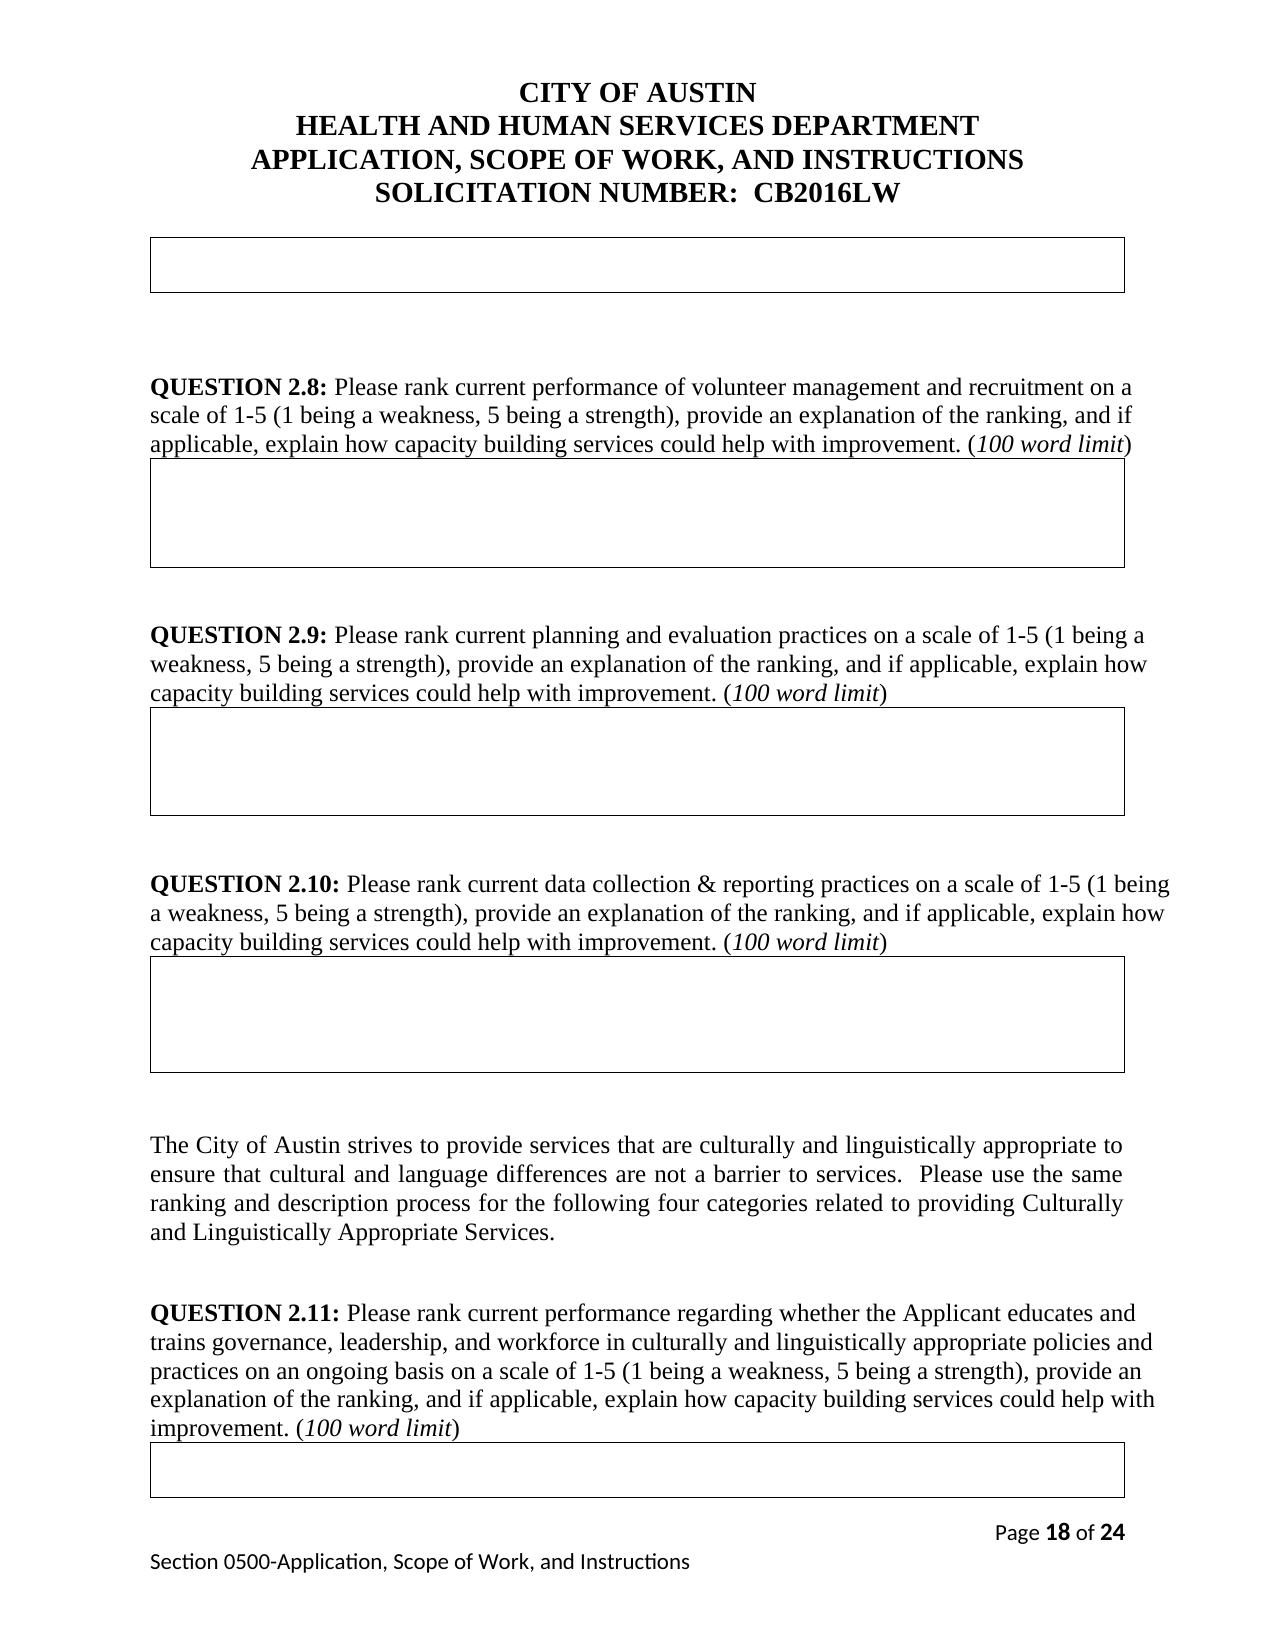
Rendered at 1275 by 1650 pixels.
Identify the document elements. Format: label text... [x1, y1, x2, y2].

text QUESTION 2.9: Please rank current planning and evaluation practices on a scale of 1-5 (1 being a weakness, 5 being a strength), provide an explanation of the ranking, and if applicable, explain how capacity building services could help with improvement. (100 word limit) [150, 621, 1181, 707]
text QUESTION 2.11: Please rank current performance regarding whether the Applicant educates and trains governance, leadership, and workforce in culturally and linguistically appropriate policies and practices on an ongoing basis on a scale of 1-5 (1 being a weakness, 5 being a strength), provide an explanation of the ranking, and if applicable, explain how capacity building services could help with improvement. (100 word limit) [150, 1298, 1181, 1442]
text The City of Austin strives to provide services that are culturally and linguistically appropriate to ensure that cultural and language differences are not a barrier to services. Please use the same ranking and description process for the following four categories related to providing Culturally and Linguistically Appropriate Services. [150, 1130, 1125, 1245]
table_header [151, 1443, 1124, 1497]
table_header [151, 708, 1124, 815]
text QUESTION 2.8: Please rank current performance of volunteer management and recruitment on a scale of 1-5 (1 being a weakness, 5 being a strength), provide an explanation of the ranking, and if applicable, explain how capacity building services could help with improvement. (100 word limit) [150, 372, 1181, 458]
table_header [151, 238, 1124, 292]
table_header [151, 459, 1124, 567]
text QUESTION 2.10: Please rank current data collection & reporting practices on a scale of 1-5 (1 being a weakness, 5 being a strength), provide an explanation of the ranking, and if applicable, explain how capacity building services could help with improvement. (100 word limit) [150, 869, 1181, 956]
table_header [151, 957, 1124, 1072]
